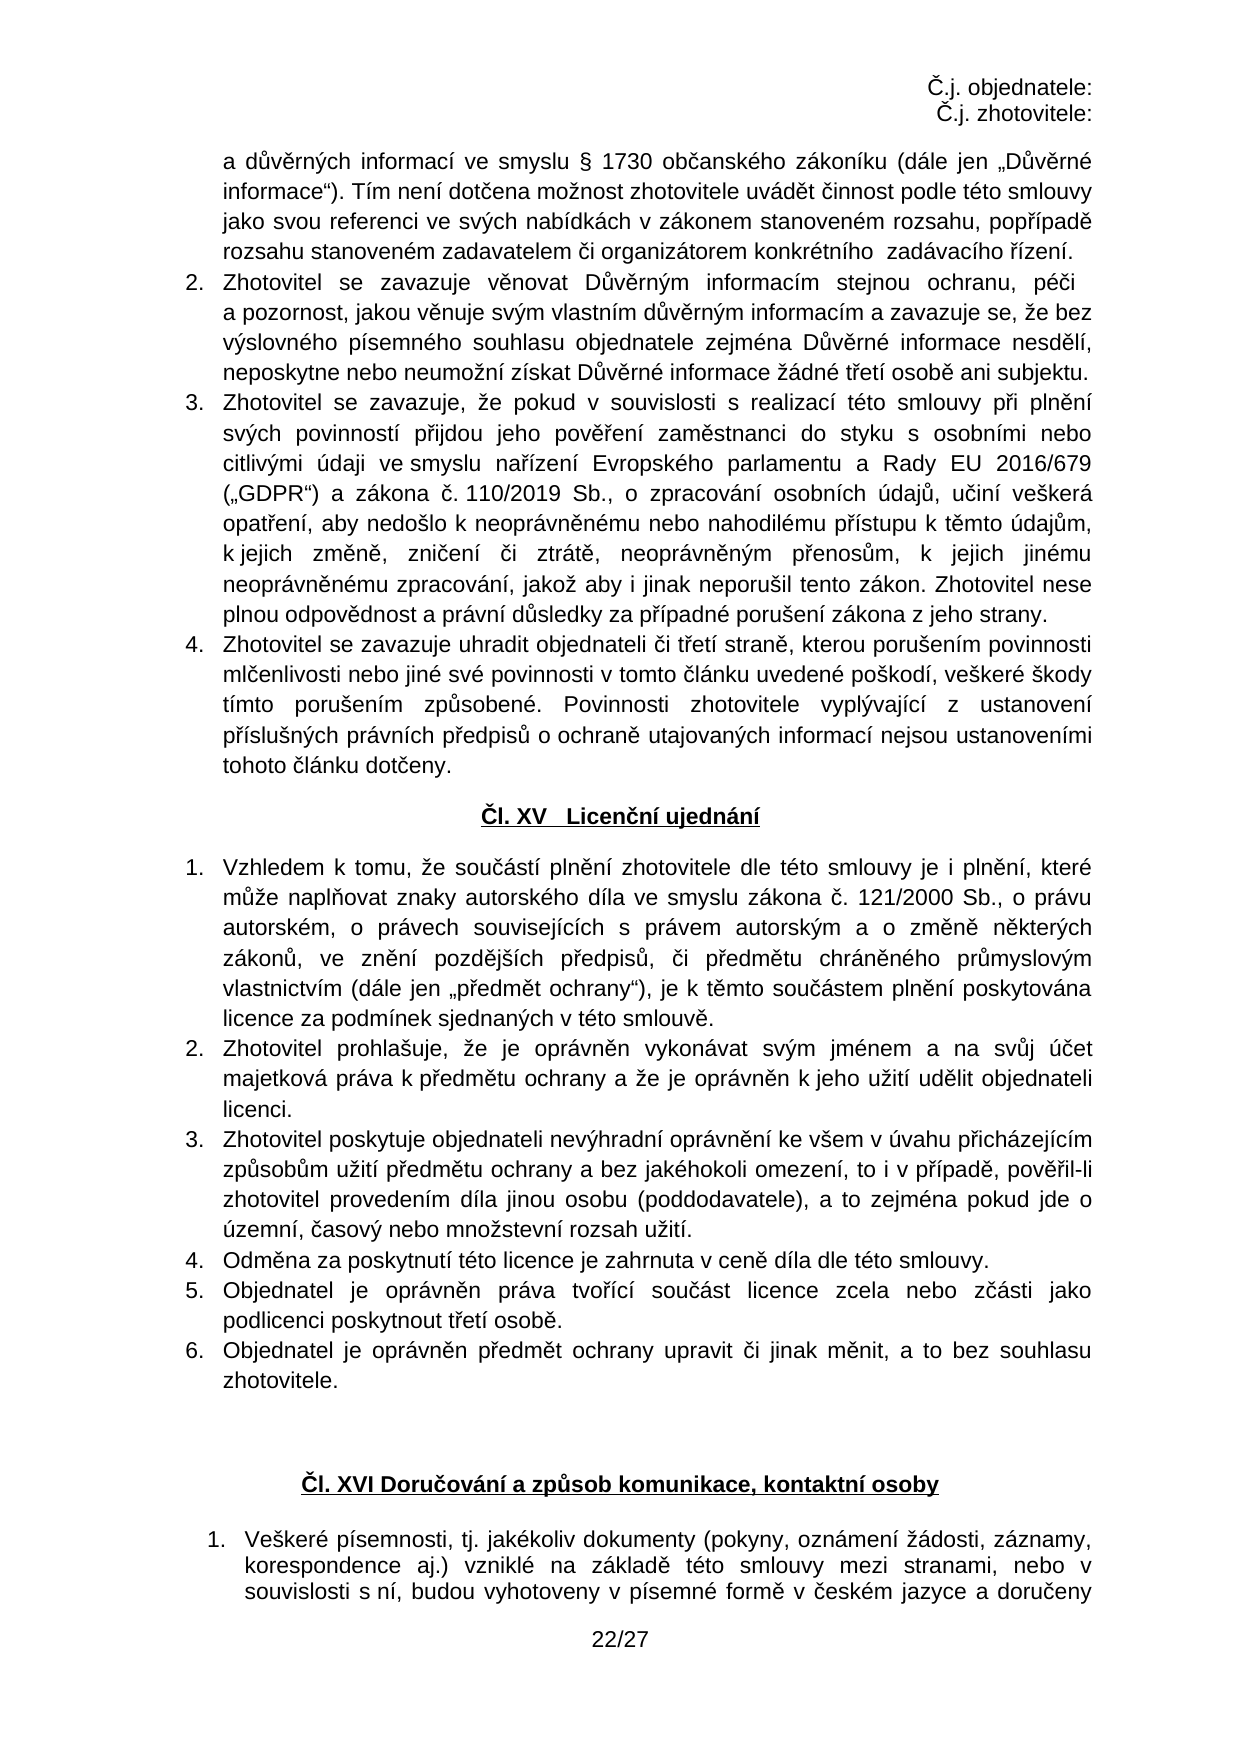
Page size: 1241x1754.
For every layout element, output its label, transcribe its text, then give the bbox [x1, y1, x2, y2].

list Zhotovitel se zavazuje věnovat Důvěrným informacím stejnou ochranu, péči a pozornost, jakou věnuje svým vlastním důvěrným informacím a zavazuje se, že bez výslovného písemného souhlasu objednatele zejména Důvěrné informace nesdělí, neposkytne nebo neumožní získat Důvěrné informace žádné třetí osobě ani subjektu. [185, 268, 1093, 385]
list Objednatel je oprávněn předmět ochrany upravit či jinak měnit, a to bez souhlasu zhotovitele. [185, 1337, 1093, 1394]
text Čl. XVI Doručování a způsob komunikace, kontaktní osoby [148, 1471, 1093, 1497]
list Zhotovitel se zavazuje uhradit objednateli či třetí straně, kterou porušením povinnosti mlčenlivosti nebo jiné své povinnosti v tomto článku uvedené poškodí, veškeré škody tímto porušením způsobené. Povinnosti zhotovitele vyplývající z ustanovení příslušných právních předpisů o ochraně utajovaných informací nejsou ustanoveními tohoto článku dotčeny. [185, 631, 1093, 778]
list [207, 1526, 1093, 1604]
list Zhotovitel prohlašuje, že je oprávněn vykonávat svým jménem a na svůj účet majetková práva k předmětu ochrany a že je oprávněn k jeho užití udělit objednateli licenci. [185, 1035, 1093, 1122]
list Vzhledem k tomu, že součástí plnění zhotovitele dle této smlouvy je i plnění, které může naplňovat znaky autorského díla ve smyslu zákona č. 121/2000 Sb., o právu autorském, o právech souvisejících s právem autorským a o změně některých zákonů, ve znění pozdějších předpisů, či předmětu chráněného průmyslovým vlastnictvím (dále jen „předmět ochrany“), je k těmto součástem plnění poskytována licence za podmínek sjednaných v této smlouvě. [185, 854, 1093, 1031]
list Objednatel je oprávněn práva tvořící součást licence zcela nebo zčásti jako podlicenci poskytnout třetí osobě. [185, 1277, 1093, 1333]
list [185, 148, 1093, 264]
list Zhotovitel poskytuje objednateli nevýhradní oprávnění ke všem v úvahu přicházejícím způsobům užití předmětu ochrany a bez jakéhokoli omezení, to i v případě, pověřil-li zhotovitel provedením díla jinou osobu (poddodavatele), a to zejména pokud jde o územní, časový nebo množstevní rozsah užití. [185, 1126, 1093, 1243]
text Čl. XV Licenční ujednání [148, 803, 1093, 829]
list Odměna za poskytnutí této licence je zahrnuta v ceně díla dle této smlouvy. [185, 1247, 1093, 1273]
list Zhotovitel se zavazuje, že pokud v souvislosti s realizací této smlouvy při plnění svých povinností přijdou jeho pověření zaměstnanci do styku s osobními nebo citlivými údaji ve smyslu nařízení Evropského parlamentu a Rady EU 2016/679 („GDPR“) a zákona č. 110/2019 Sb., o zpracování osobních údajů, učiní veškerá opatření, aby nedošlo k neoprávněnému nebo nahodilému přístupu k těmto údajům, k jejich změně, zničení či ztrátě, neoprávněným přenosům, k jejich jinému neoprávněnému zpracování, jakož aby i jinak neporušil tento zákon. Zhotovitel nese plnou odpovědnost a právní důsledky za případné porušení zákona z jeho strany. [185, 389, 1093, 627]
